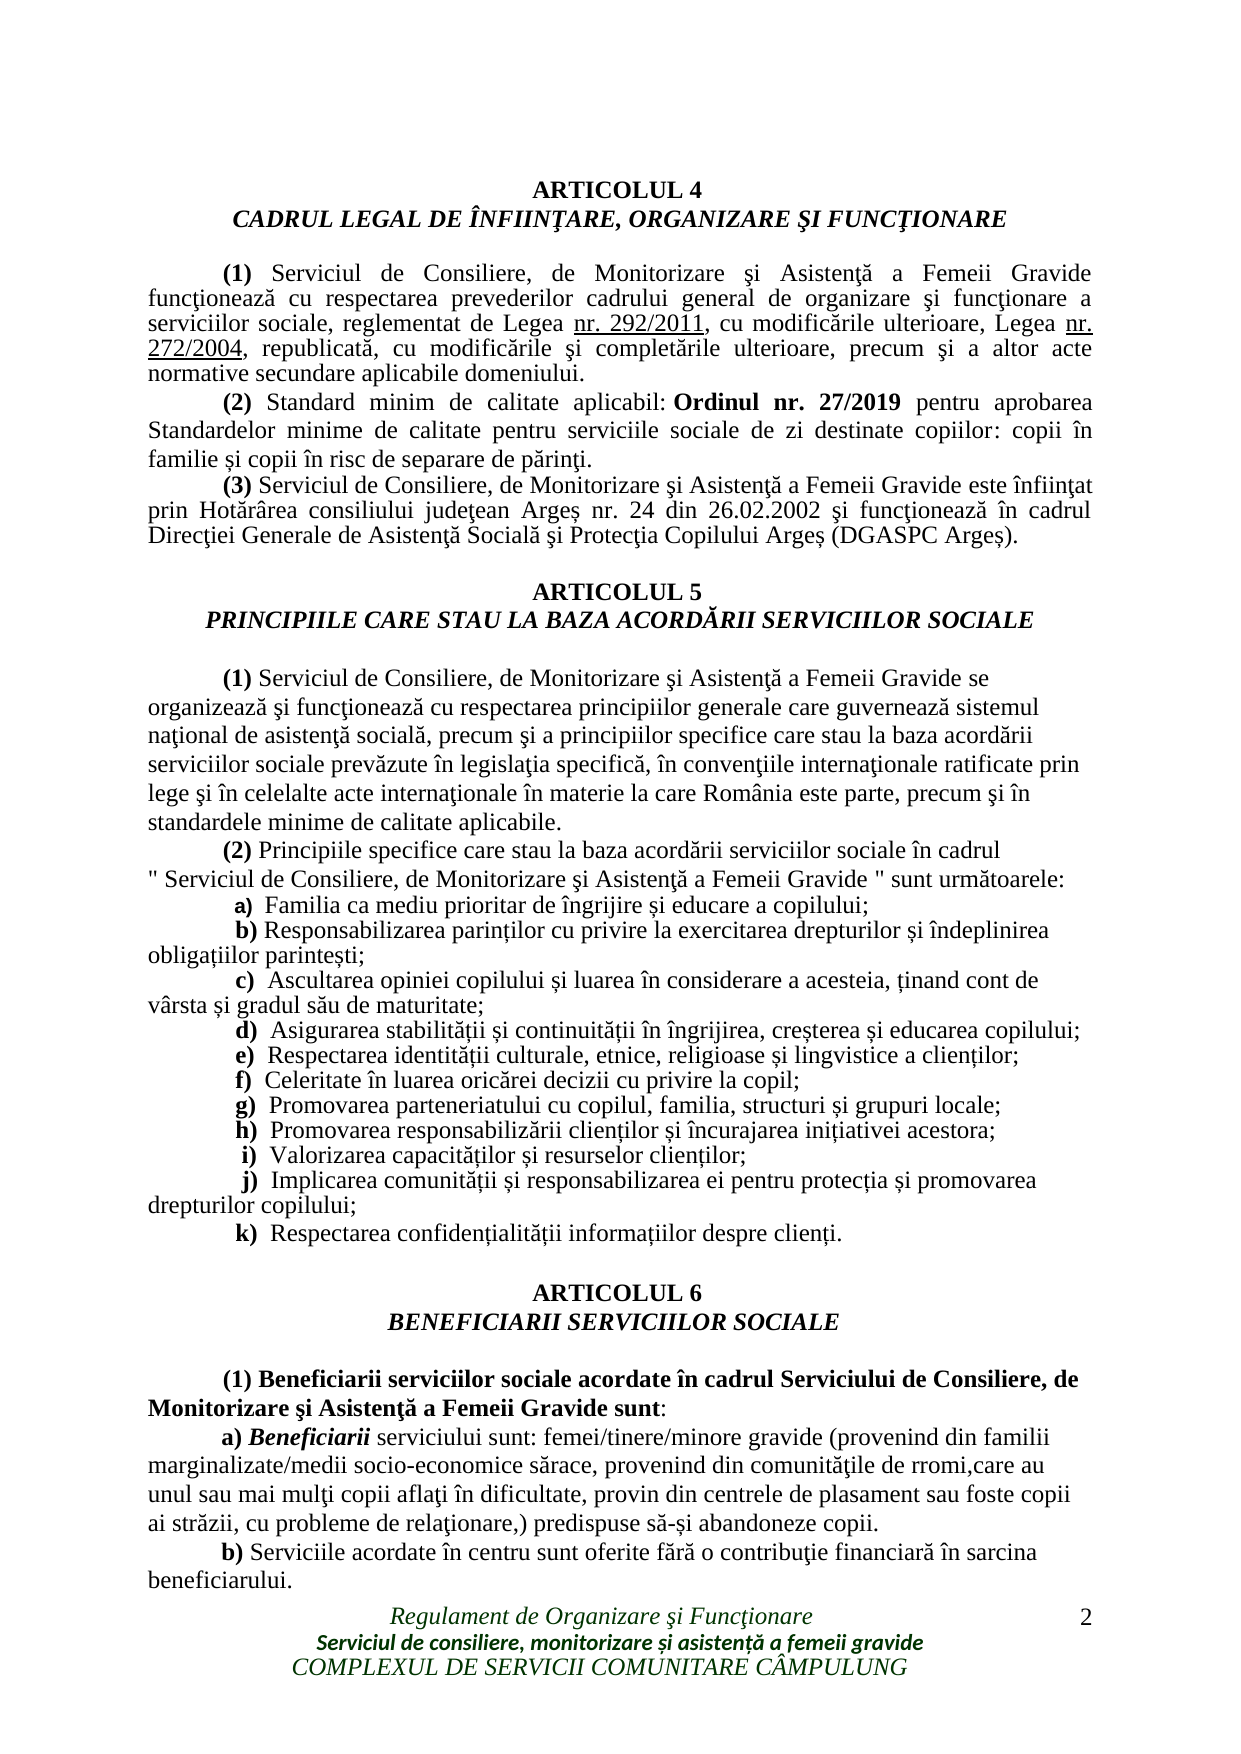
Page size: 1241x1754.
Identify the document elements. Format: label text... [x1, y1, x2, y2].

text (1) Beneficiarii serviciilor sociale acordate în cadrul Serviciului de Consiliere, de Monitorizare şi Asistenţă a Femeii Gravide sunt: [148, 1364, 1093, 1422]
text i) Valorizarea capacităților și resurselor clienților; [223, 1143, 1093, 1168]
text (1) Serviciul de Consiliere, de Monitorizare şi Asistenţă a Femeii Gravide se organizează şi funcţionează cu respectarea principiilor generale care guvernează sistemul naţional de asistenţă socială, precum şi a principiilor specifice care stau la baza acordării serviciilor sociale prevăzute în legislaţia specifică, în convenţiile internaţionale ratificate prin lege şi în celelalte acte internaţionale în materie la care România este parte, precum şi în standardele minime de calitate aplicabile. [148, 663, 1093, 836]
text ARTICOLUL 6 BENEFICIARII SERVICIILOR SOCIALE [148, 1278, 1093, 1336]
text h) Promovarea responsabilizării clienților și încurajarea inițiativei acestora; [223, 1118, 1093, 1143]
text ARTICOLUL 4 CADRUL LEGAL DE ÎNFIINŢARE, ORGANIZARE ŞI FUNCŢIONARE [148, 176, 1093, 233]
text b) Responsabilizarea parinților cu privire la exercitarea drepturilor și îndeplinirea obligațiilor parintești; [148, 918, 1093, 968]
text k) Respectarea confidențialității informațiilor despre clienți. [223, 1218, 1093, 1247]
text ARTICOLUL 5 PRINCIPIILE CARE STAU LA BAZA ACORDĂRII SERVICIILOR SOCIALE [148, 577, 1093, 634]
text a) Beneficiarii serviciului sunt: femei/tinere/minore gravide (provenind din familii marginalizate/medii socio-economice sărace, provenind din comunităţile de rromi,care au unul sau mai mulţi copii aflaţi în dificultate, provin din centrele de plasament sau foste copii ai străzii, cu probleme de relaţionare,) predispuse să-și abandoneze copii. [148, 1422, 1093, 1537]
text j) Implicarea comunității și responsabilizarea ei pentru protecția și promovarea drepturilor copilului; [148, 1168, 1093, 1218]
text e) Respectarea identității culturale, etnice, religioase și lingvistice a clienților; [148, 1043, 1093, 1068]
text b) Serviciile acordate în centru sunt oferite fără o contribuţie financiară în sarcina beneficiarului. [148, 1537, 1093, 1594]
text (1) Serviciul de Consiliere, de Monitorizare şi Asistenţă a Femeii Gravide funcţionează cu respectarea prevederilor cadrului general de organizare şi funcţionare a serviciilor sociale, reglementat de Legea nr. 292/2011, cu modificările ulterioare, Legea nr. 272/2004, republicată, cu modificările şi completările ulterioare, precum şi a altor acte normative secundare aplicabile domeniului. [148, 262, 1093, 387]
text " Serviciul de Consiliere, de Monitorizare şi Asistenţă a Femeii Gravide " sunt următoarele: [148, 864, 1093, 893]
text d) Asigurarea stabilității și continuității în îngrijirea, creșterea și educarea copilului; [148, 1018, 1093, 1043]
text (2) Standard minim de calitate aplicabil: Ordinul nr. 27/2019 pentru aprobarea Standardelor minime de calitate pentru serviciile sociale de zi destinate copiilor: copii în familie și copii în risc de separare de părinţi. [148, 387, 1093, 473]
text (3) Serviciul de Consiliere, de Monitorizare şi Asistenţă a Femeii Gravide este înfiinţat prin Hotărârea consiliului judeţean Argeș nr. 24 din 26.02.2002 şi funcţionează în cadrul Direcţiei Generale de Asistenţă Socială şi Protecţia Copilului Argeș (DGASPC Argeș). [148, 473, 1093, 548]
text a) Familia ca mediu prioritar de îngrijire și educare a copilului; [148, 893, 1093, 918]
text (2) Principiile specifice care stau la baza acordării serviciilor sociale în cadrul [148, 836, 1093, 864]
text f) Celeritate în luarea oricărei decizii cu privire la copil; [223, 1068, 1093, 1093]
text g) Promovarea parteneriatului cu copilul, familia, structuri și grupuri locale; [223, 1093, 1093, 1118]
text c) Ascultarea opiniei copilului și luarea în considerare a acesteia, ținand cont de vârsta și gradul său de maturitate; [148, 968, 1093, 1018]
